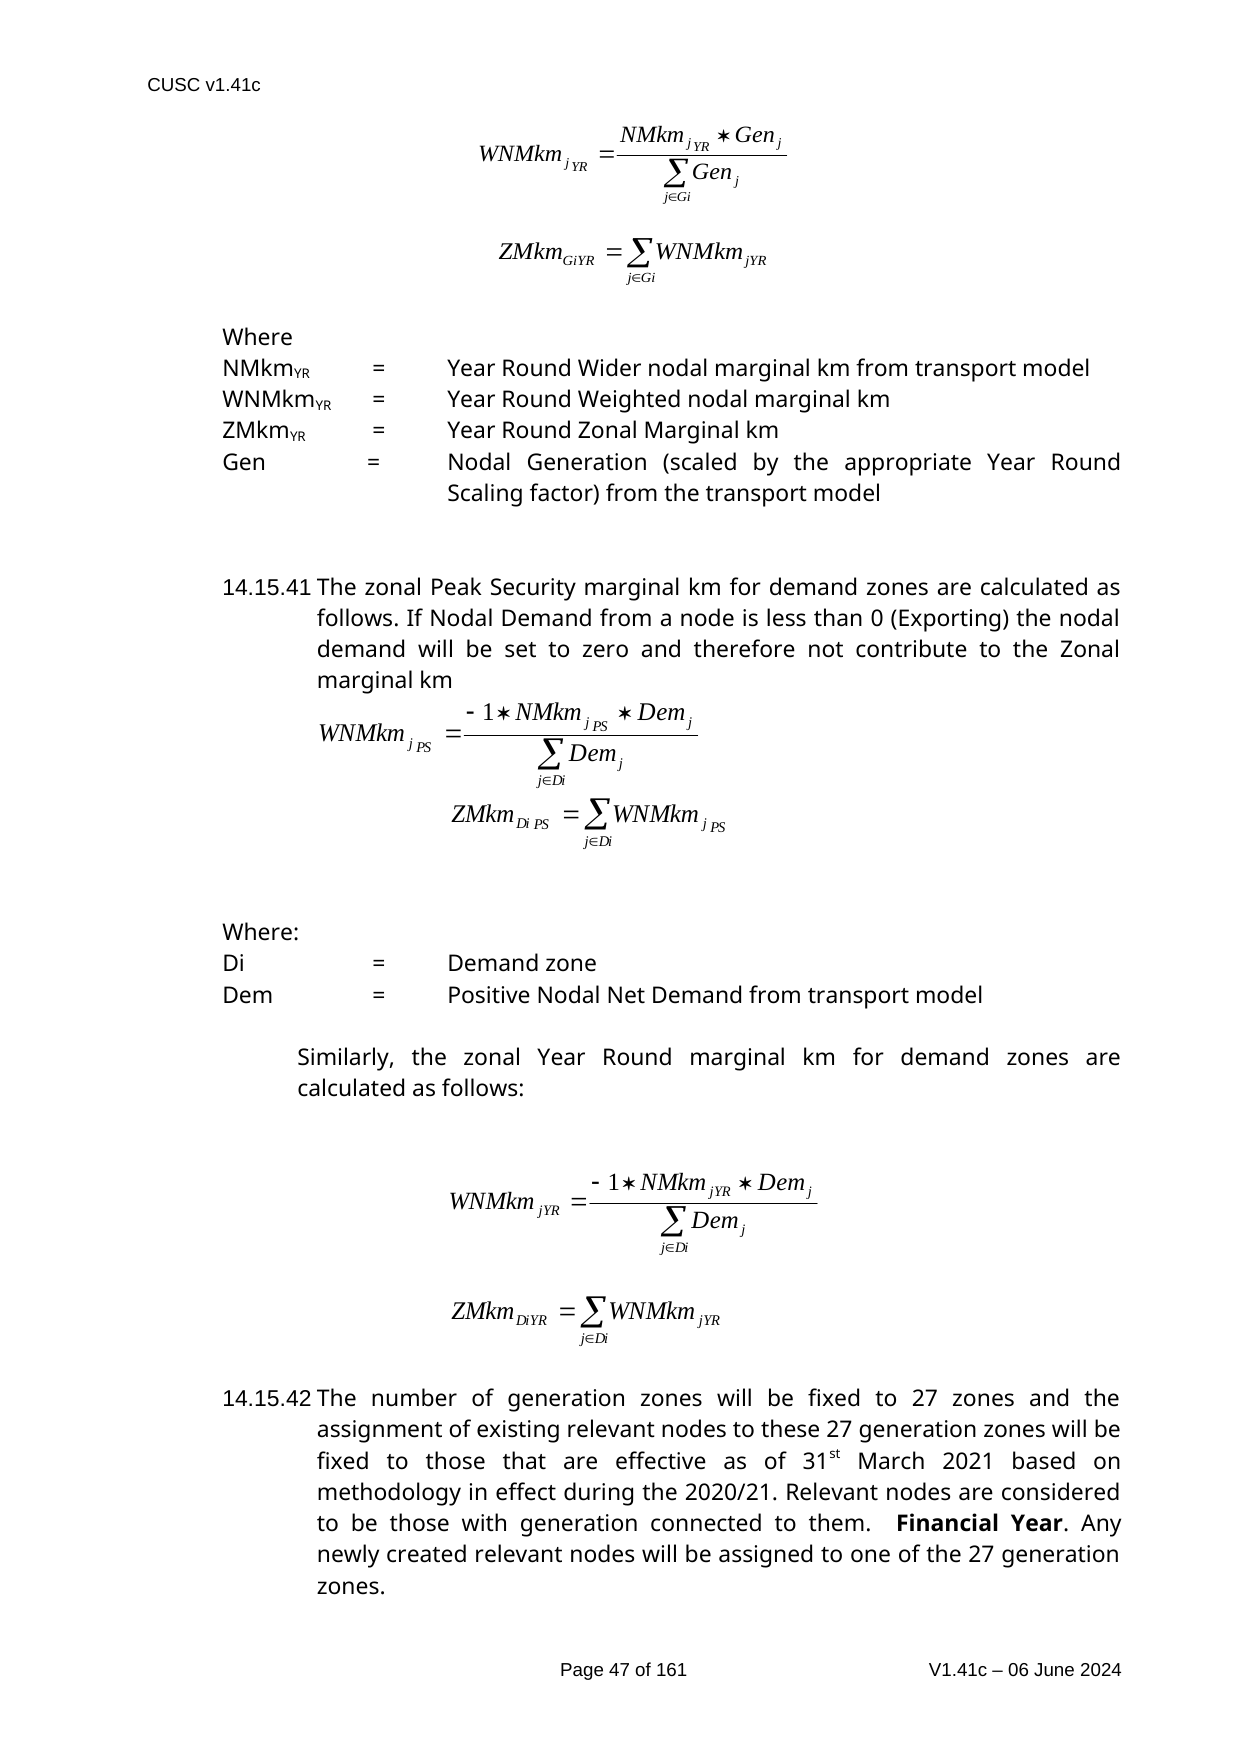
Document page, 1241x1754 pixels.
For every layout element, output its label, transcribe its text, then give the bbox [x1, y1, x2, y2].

text NMkmYR = Year Round Wider nodal marginal km from transport model [222, 352, 1121, 383]
text Similarly, the zonal Year Round marginal km for demand zones are calculated as follows: [297, 1041, 1121, 1104]
text Where: [147, 916, 1121, 947]
text Where [147, 320, 1121, 352]
list The zonal Peak Security marginal km for demand zones are calculated as follows. If Nodal Demand from a node is less than 0 (Exporting) the nodal demand will be set to zero and therefore not contribute to the Zonal marginal km [222, 570, 1121, 695]
text Dem = Positive Nodal Net Demand from transport model [147, 979, 1121, 1010]
list The number of generation zones will be fixed to 27 zones and the assignment of existing relevant nodes to these 27 generation zones will be fixed to those that are effective as of 31st March 2021 based on methodology in effect during the 2020/21. Relevant nodes are considered to be those with generation connected to them. Financial Year. Any newly created relevant nodes will be assigned to one of the 27 generation zones. [222, 1382, 1121, 1601]
text WNMkmYR = Year Round Weighted nodal marginal km [147, 383, 1121, 414]
text Di = Demand zone [147, 947, 1121, 979]
text ZMkmYR = Year Round Zonal Marginal km [147, 414, 1121, 445]
text Gen = Nodal Generation (scaled by the appropriate Year Round Scaling factor) from the transport model [222, 445, 1121, 508]
